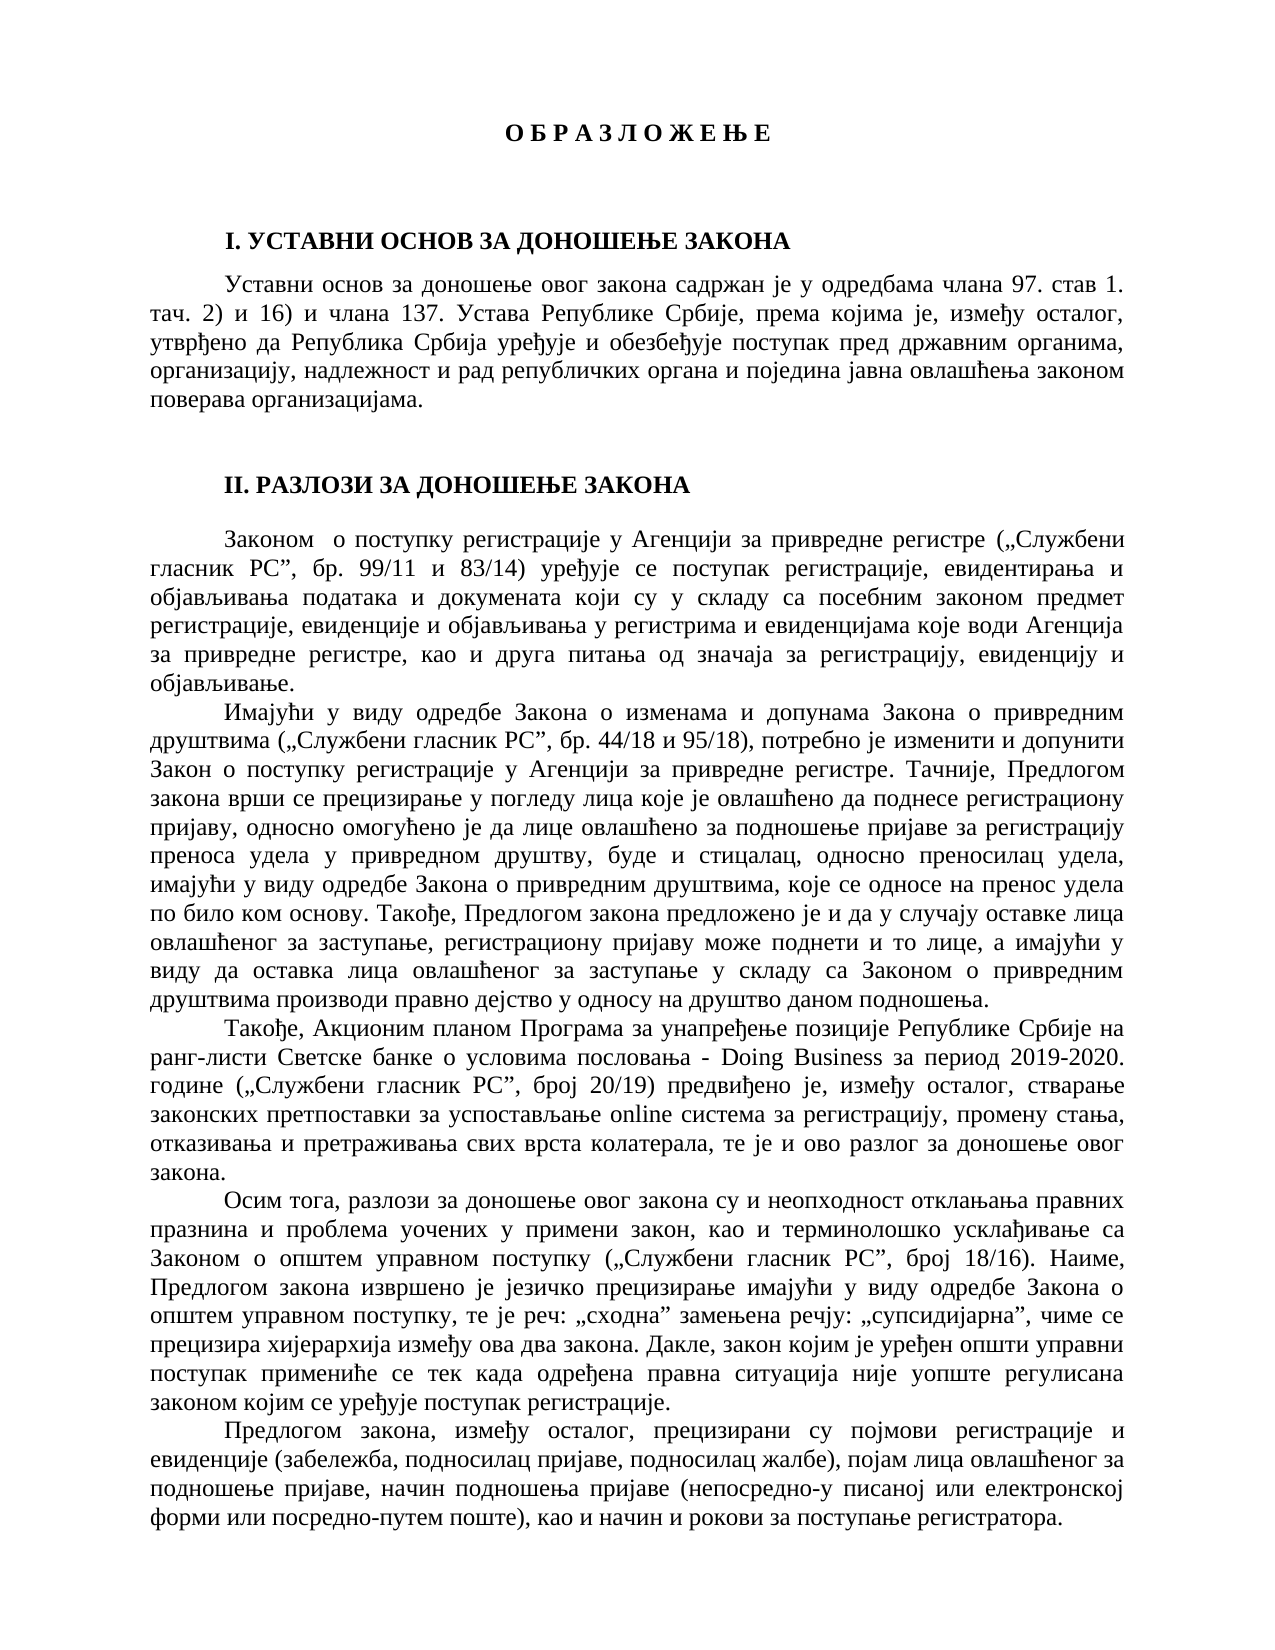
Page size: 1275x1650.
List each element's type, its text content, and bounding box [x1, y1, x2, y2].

text I. УСТАВНИ ОСНОВ ЗА ДОНОШЕЊЕ ЗАКОНА [150, 226, 1125, 255]
text II. РАЗЛОЗИ ЗА ДОНОШЕЊЕ ЗАКОНА [150, 470, 1125, 499]
text Законом о поступку регистрације у Агенцији за привредне регистре („Службени гласник РС”, бр. 99/11 и 83/14) уређује се поступак регистрације, евидентирања и објављивања података и докумената који су у складу са посебним законом предмет регистрације, евиденције и објављивања у регистрима и евиденцијама које води Агенција за привредне регистре, као и друга питања од значаја за регистрацију, евиденцију и објављивање. [150, 524, 1125, 697]
text Предлогом закона, између осталог, прецизирани су појмови регистрације и евиденције (забележба, подносилац пријаве, подносилац жалбе), појам лица овлашћеног за подношење пријаве, начин подношења пријаве (непосредно-у писаној или електронској форми или посредно-путем поште), као и начин и рокови за поступање регистратора. [150, 1416, 1125, 1531]
text Такође, Акционим планом Програма за унапређење позиције Републике Србије на ранг-листи Светске банке о условима пословања - Doing Business за период 2019-2020. године („Службени гласник РС”, број 20/19) предвиђено је, између осталог, стварање законских претпоставки за успостављање online система за регистрацију, промену стања, отказивања и претраживања свих врста колатерала, те је и ово разлог за доношење овог закона. [150, 1013, 1125, 1186]
text Имајући у виду одредбе Закона о изменама и допунама Закона о привредним друштвима („Службени гласник РС”, бр. 44/18 и 95/18), потребно је изменити и допунити Закон о поступку регистрације у Агенцији за привредне регистре. Тачније, Предлогом закона врши се прецизирање у погледу лица које је овлашћено да поднесе регистрациону пријаву, односно омогућено је да лице овлашћено за подношење пријаве за регистрацију преноса удела у привредном друштву, буде и стицалац, односно преносилац удела, имајући у виду одредбе Закона о привредним друштвима, које се односе на пренос удела по било ком основу. Такође, Предлогом закона предложено је и да у случају оставке лица овлашћеног за заступање, регистрациону пријаву може поднети и то лице, а имајући у виду да оставка лица овлашћеног за заступање у складу са Законом о привредним друштвима производи правно дејство у односу на друштво даном подношења. [150, 697, 1125, 1013]
text Уставни основ за доношење овог закона садржан је у одредбама члана 97. став 1. тач. 2) и 16) и члана 137. Устава Републике Србије, према којима је, између осталог, утврђено да Република Србија уређује и обезбеђује поступак пред државним органима, организацију, надлежност и рад републичких органа и поједина јавна овлашћења законом поверава организацијама. [150, 269, 1125, 413]
text Осим тога, разлози за доношење овог закона су и неопходност отклањања правних празнина и проблема уочених у примени закон, као и терминолошко усклађивање са Законом о општем управном поступку („Службени гласник РС”, број 18/16). Наиме, Предлогом закона извршено је језичко прецизирање имајући у виду одредбе Закона о општем управном поступку, те је реч: „сходна” замењена речју: „супсидијарна”, чиме се прецизира хијерархија између ова два закона. Дакле, закон којим је уређен општи управни поступак примениће се тек када одређена правна ситуација није уопште регулисана законом којим се уређује поступак регистрације. [150, 1186, 1125, 1416]
text О Б Р А З Л О Ж Е Њ Е [150, 118, 1125, 147]
